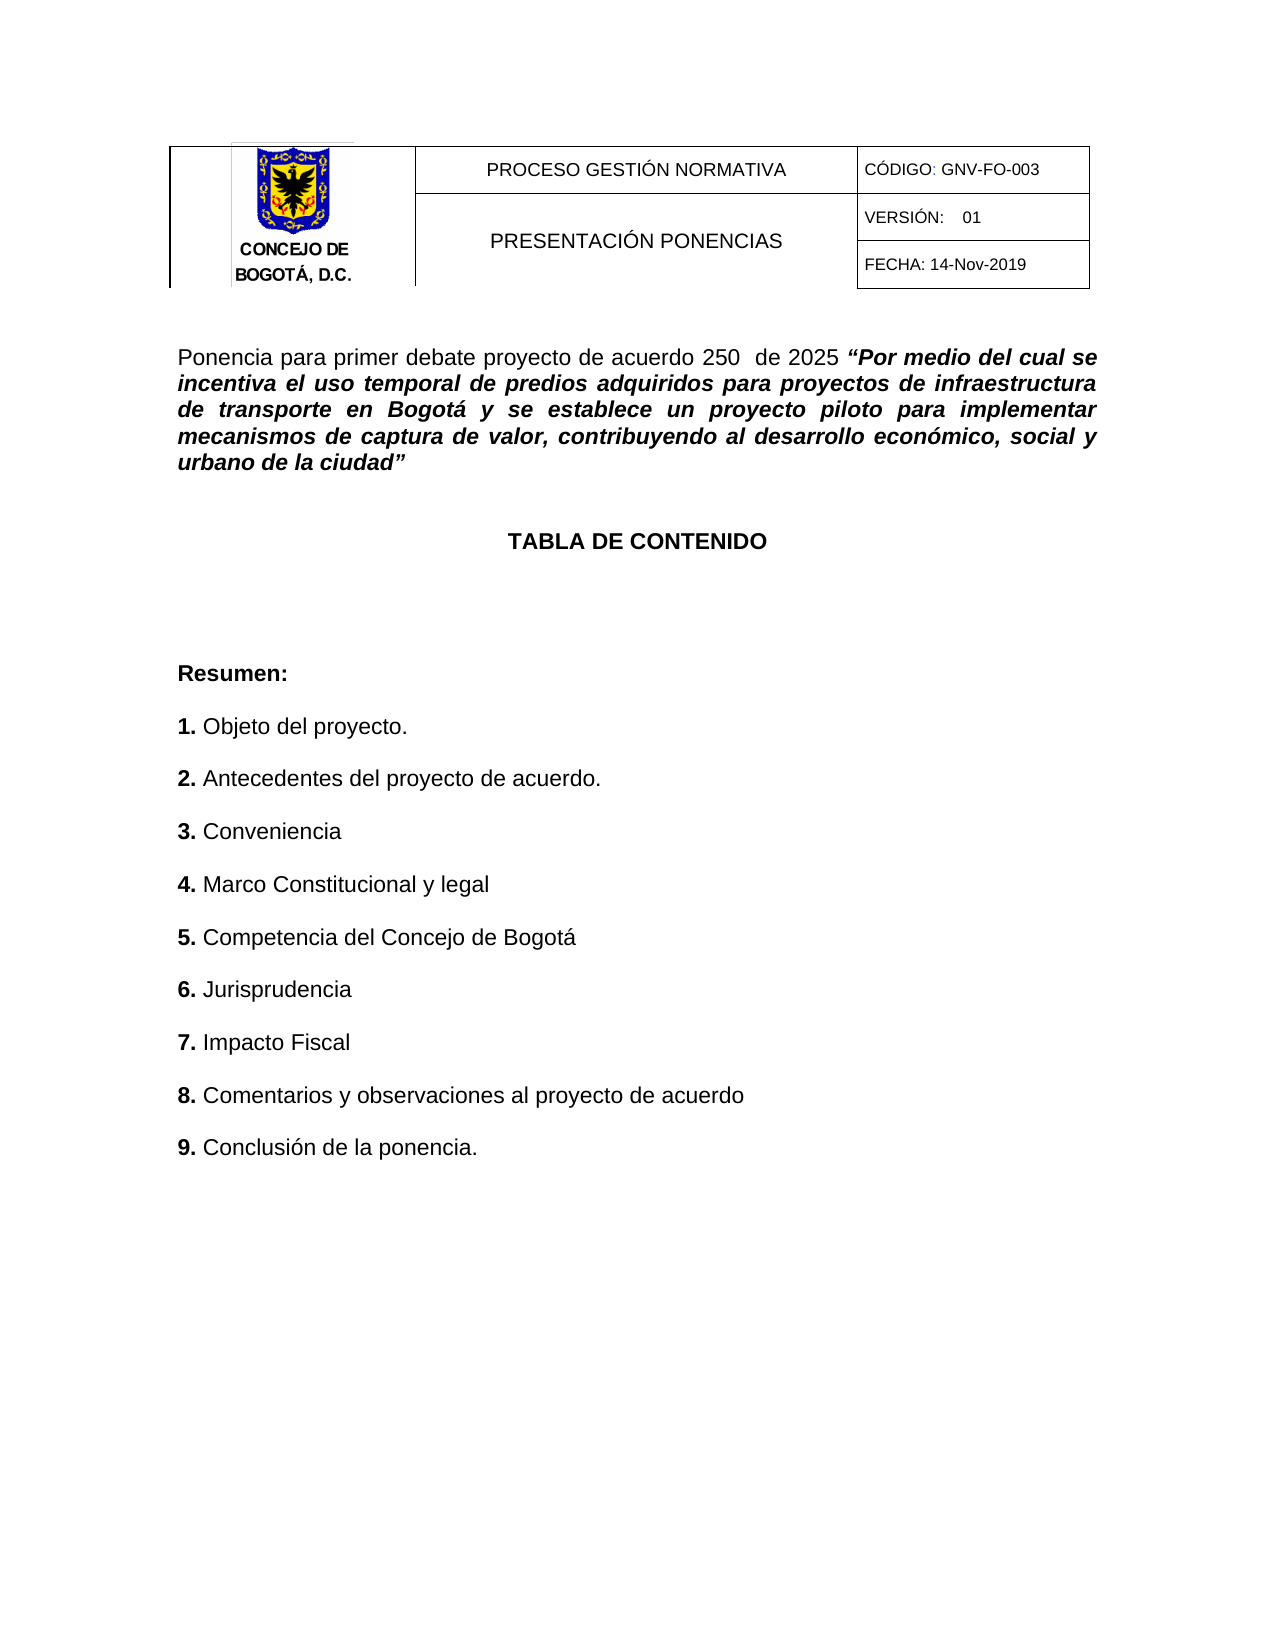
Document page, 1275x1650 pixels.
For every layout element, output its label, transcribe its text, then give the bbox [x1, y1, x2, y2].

text 9. Conclusión de la ponencia. [177, 1134, 1098, 1161]
text 5. Competencia del Concejo de Bogotá [177, 923, 1098, 950]
text 7. Impacto Fiscal [177, 1029, 1098, 1055]
text TABLA DE CONTENIDO [177, 528, 1098, 554]
text Ponencia para primer debate proyecto de acuerdo 250 de 2025 “Por medio del cual se incentiva el uso temporal de predios adquiridos para proyectos de infraestructura de transporte en Bogotá y se establece un proyecto piloto para implementar mecanismos de captura de valor, contribuyendo al desarrollo económico, social y urbano de la ciudad” [177, 344, 1098, 475]
text 3. Conveniencia [177, 818, 1098, 844]
text Resumen: [177, 660, 1098, 686]
text 8. Comentarios y observaciones al proyecto de acuerdo [177, 1082, 1098, 1108]
picture [230, 147, 355, 287]
text 1. Objeto del proyecto. [177, 713, 1098, 739]
picture [230, 141, 355, 146]
text 6. Jurisprudencia [177, 976, 1098, 1002]
text 4. Marco Constitucional y legal [177, 871, 1098, 897]
text 2. Antecedentes del proyecto de acuerdo. [177, 765, 1098, 792]
